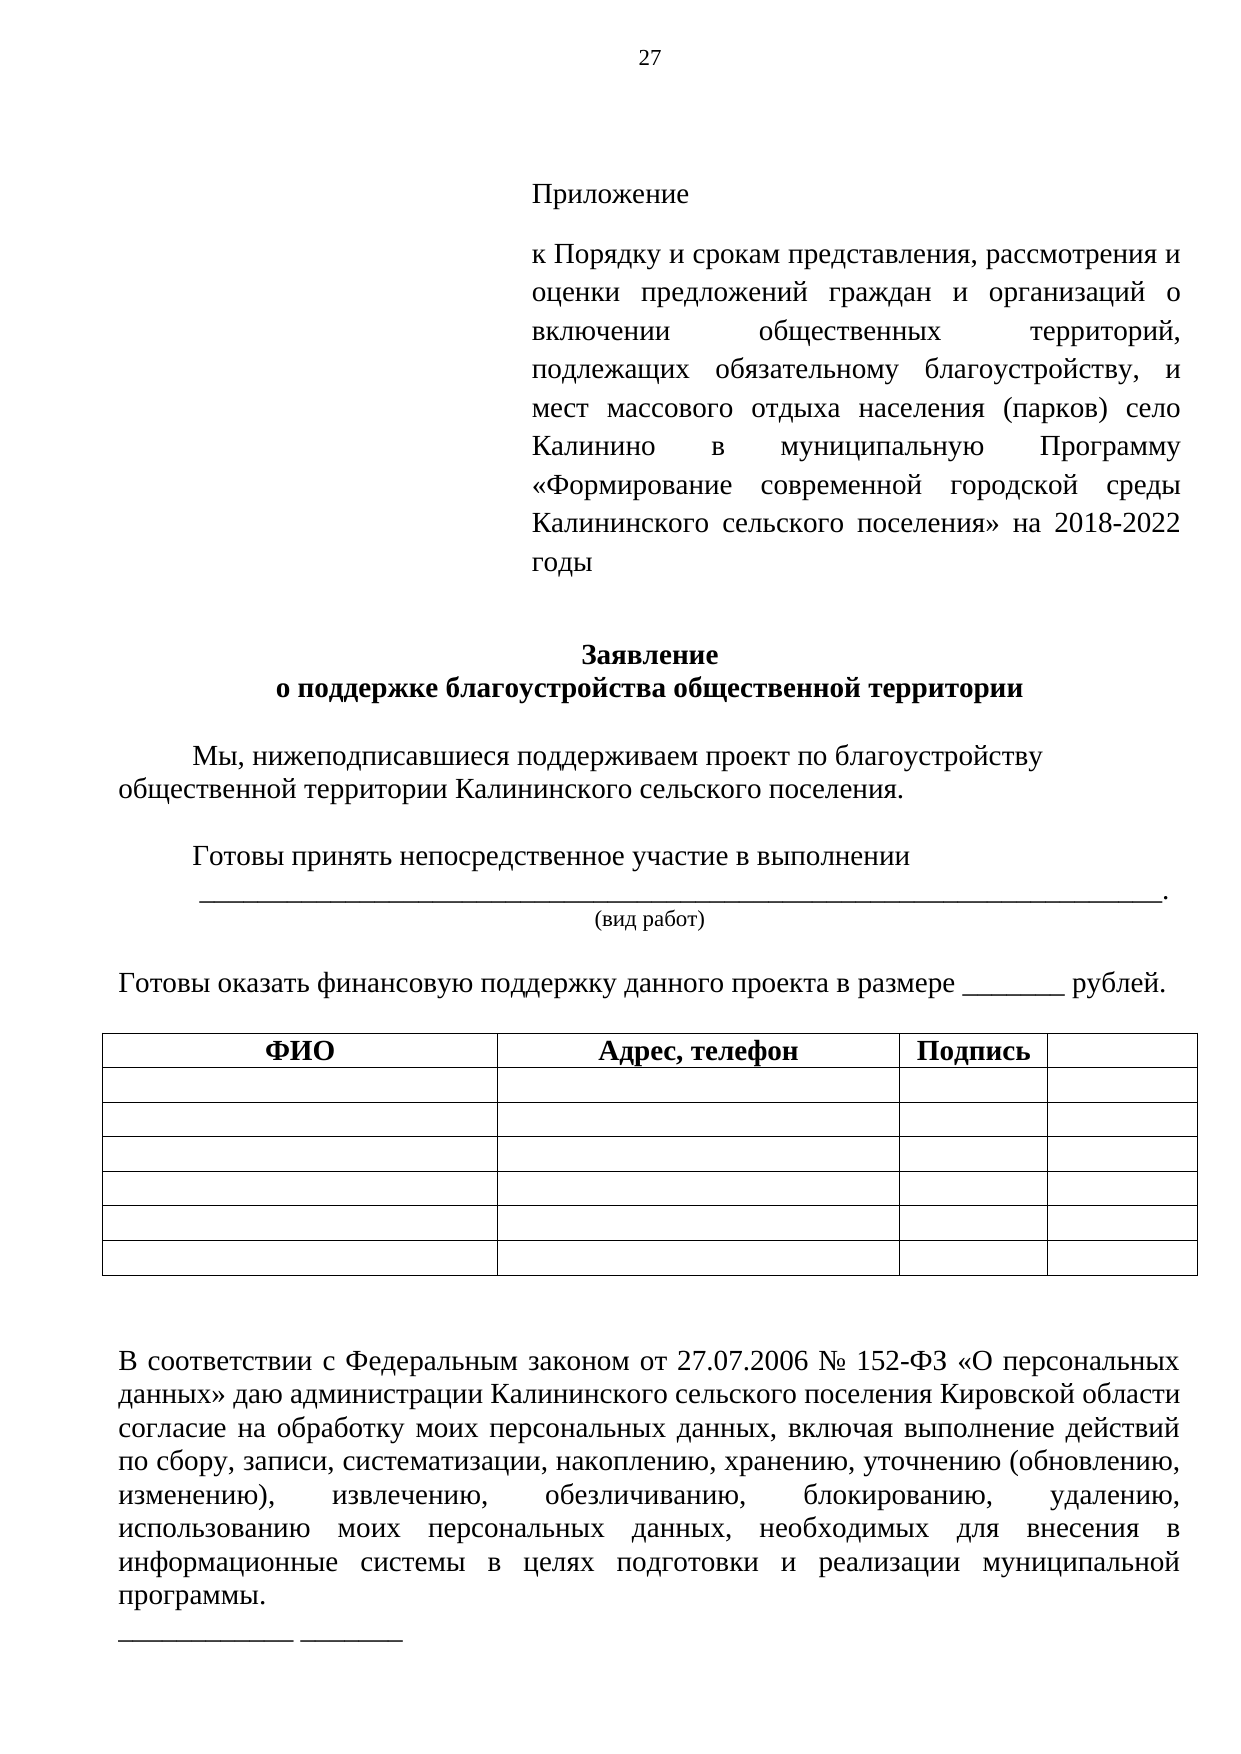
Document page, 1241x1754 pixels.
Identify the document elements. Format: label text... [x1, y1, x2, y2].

text к Порядку и срокам представления, рассмотрения и оценки предложений граждан и организаций о включении общественных территорий, подлежащих обязательному благоустройству, и мест массового отдыха населения (парков) село Калинино в муниципальную Программу «Формирование современной городской среды Калининского сельского поселения» на 2018-2022 годы [532, 236, 1181, 578]
text Мы, нижеподписавшиеся поддерживаем проект по благоустройству общественной территории Калининского сельского поселения. [118, 738, 1181, 805]
table_cell [103, 1103, 497, 1136]
text В соответствии с Федеральным законом от 27.07.2006 № 152-ФЗ «О персональных данных» даю администрации Калининского сельского поселения Кировской области согласие на обработку моих персональных данных, включая выполнение действий по сбору, записи, систематизации, накоплению, хранению, уточнению (обновлению, изменению), извлечению, обезличиванию, блокированию, удалению, использованию моих персональных данных, необходимых для внесения в информационные системы в целях подготовки и реализации муниципальной программы. [118, 1343, 1181, 1611]
table_cell [498, 1206, 899, 1240]
table_header Подпись [900, 1034, 1047, 1067]
table_header Адрес, телефон [498, 1034, 899, 1067]
table_cell [1048, 1103, 1197, 1136]
table_cell [103, 1206, 497, 1240]
table_cell [103, 1172, 497, 1205]
table_cell [103, 1137, 497, 1171]
text Приложение [532, 176, 1181, 210]
table_cell [498, 1241, 899, 1274]
table_cell [1048, 1137, 1197, 1171]
table_cell [498, 1103, 899, 1136]
text __________________________________________________________________. [118, 872, 1181, 905]
table_header [1048, 1034, 1197, 1067]
table_cell [900, 1103, 1047, 1136]
table_cell [1048, 1172, 1197, 1205]
text (вид работ) [118, 905, 1181, 932]
table_cell [1048, 1241, 1197, 1274]
text Готовы принять непосредственное участие в выполнении [118, 838, 1181, 872]
table_cell [103, 1068, 497, 1102]
text Готовы оказать финансовую поддержку данного проекта в размере _______ рублей. [118, 965, 1181, 999]
table_cell [900, 1068, 1047, 1102]
table_cell [900, 1172, 1047, 1205]
table_cell [1048, 1206, 1197, 1240]
table_cell [900, 1241, 1047, 1274]
table_cell [103, 1241, 497, 1274]
table_cell [498, 1172, 899, 1205]
table_cell [1048, 1068, 1197, 1102]
text ____________ _______ [118, 1611, 1181, 1644]
table_cell [900, 1137, 1047, 1171]
table_header ФИО [103, 1034, 497, 1067]
text о поддержке благоустройства общественной территории [118, 671, 1181, 704]
table_cell [900, 1206, 1047, 1240]
table_cell [498, 1068, 899, 1102]
text Заявление [118, 637, 1181, 671]
table_cell [498, 1137, 899, 1171]
